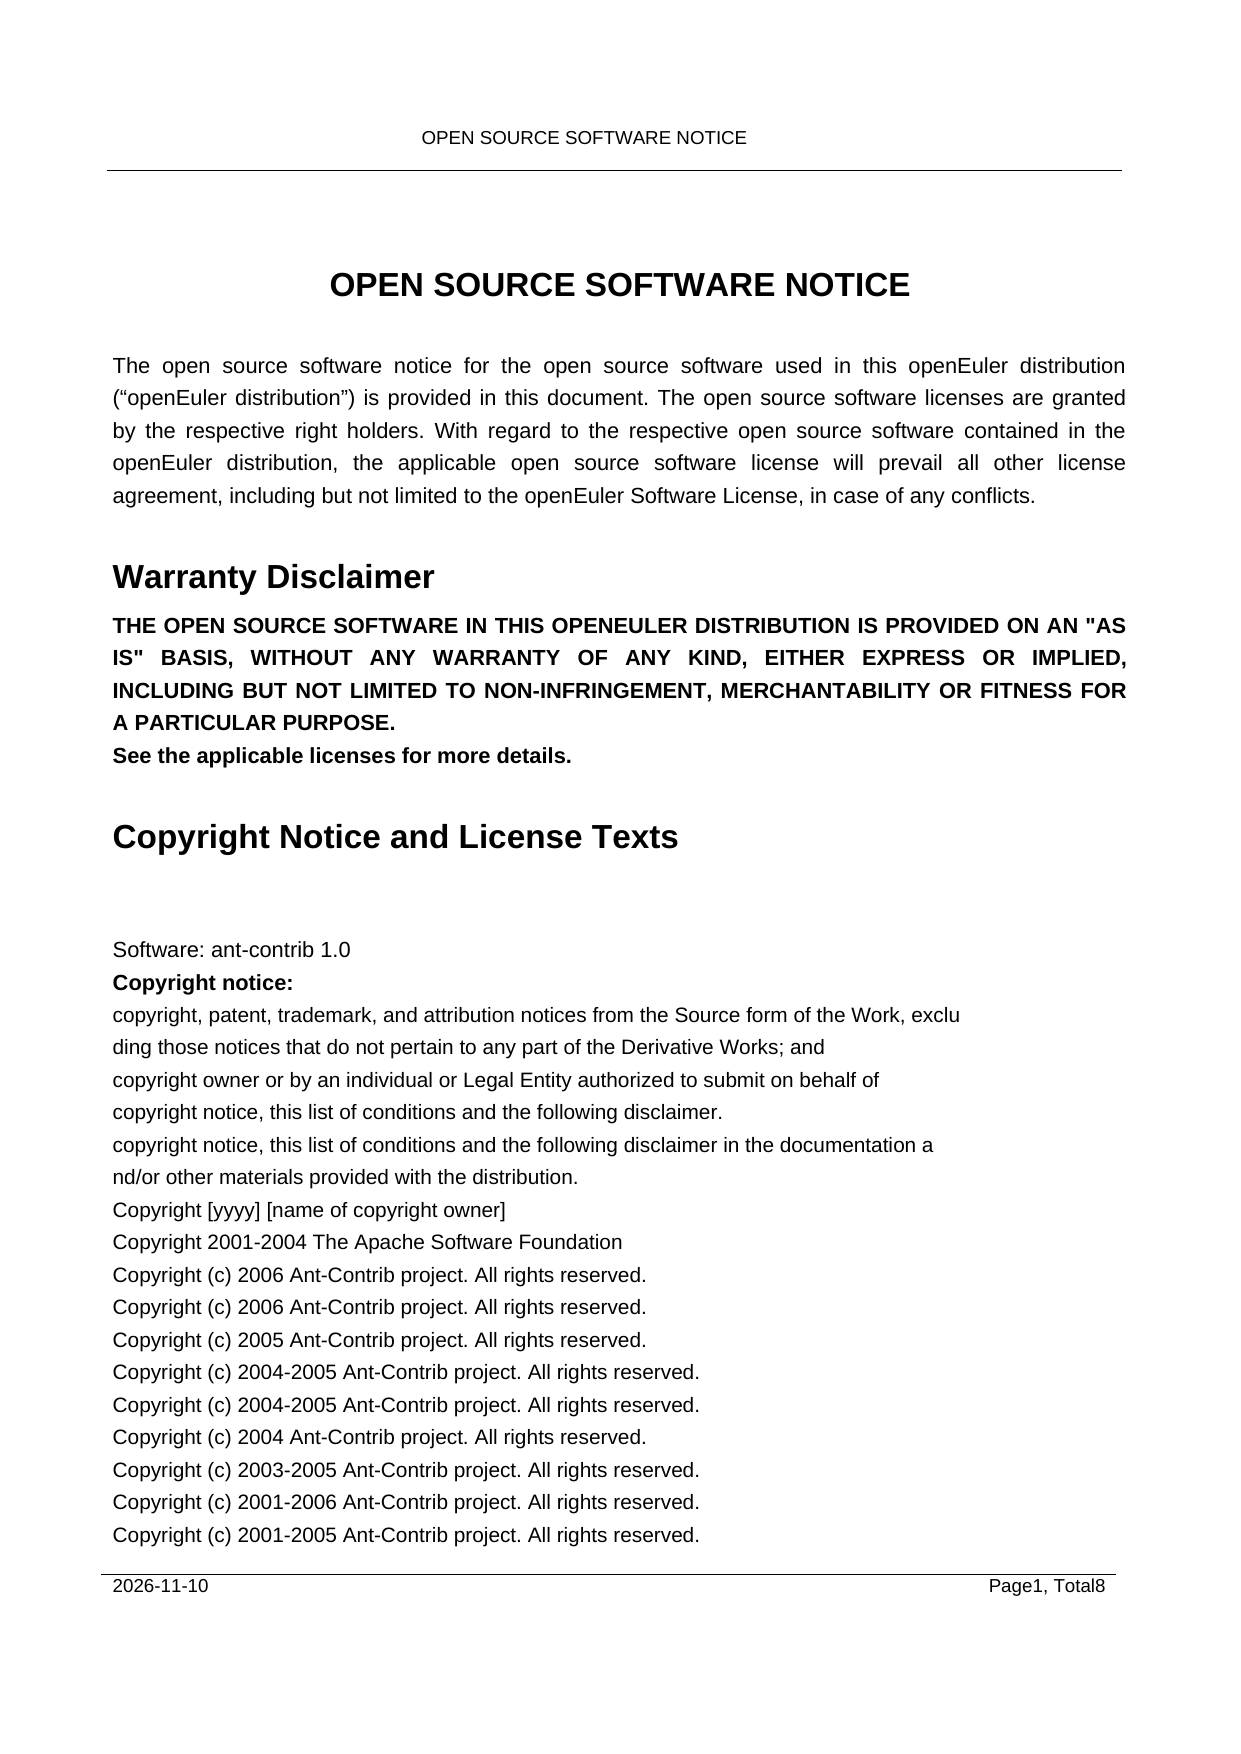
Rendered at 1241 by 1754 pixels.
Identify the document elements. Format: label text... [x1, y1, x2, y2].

text Copyright (c) 2005 Ant-Contrib project. All rights reserved. [112, 1323, 1128, 1356]
text copyright owner or by an individual or Legal Entity authorized to submit on behalf of [112, 1063, 1128, 1096]
text Copyright [yyyy] [name of copyright owner] [112, 1193, 1128, 1226]
text Copyright (c) 2006 Ant-Contrib project. All rights reserved. [112, 1258, 1128, 1291]
text The open source software notice for the open source software used in this openEuler distribution (“openEuler distribution”) is provided in this document. The open source software licenses are granted by the respective right holders. With regard to the respective open source software contained in the openEuler distribution, the applicable open source software license will prevail all other license agreement, including but not limited to the openEuler Software License, in case of any conflicts. [112, 349, 1128, 511]
text THE OPEN SOURCE SOFTWARE IN THIS OPENEULER DISTRIBUTION IS PROVIDED ON AN "AS IS" BASIS, WITHOUT ANY WARRANTY OF ANY KIND, EITHER EXPRESS OR IMPLIED, INCLUDING BUT NOT LIMITED TO NON-INFRINGEMENT, MERCHANTABILITY OR FITNESS FOR A PARTICULAR PURPOSE. See the applicable licenses for more details. [112, 609, 1128, 771]
text Copyright notice: [112, 966, 1128, 998]
text Copyright (c) 2001-2006 Ant-Contrib project. All rights reserved. [112, 1486, 1128, 1518]
text copyright, patent, trademark, and attribution notices from the Source form of the Work, exclu ding those notices that do not pertain to any part of the Derivative Works; and [112, 998, 1128, 1063]
text Copyright (c) 2004-2005 Ant-Contrib project. All rights reserved. [112, 1356, 1128, 1388]
text Warranty Disclaimer [112, 544, 1128, 609]
text Copyright 2001-2004 The Apache Software Foundation [112, 1226, 1128, 1258]
text OPEN SOURCE SOFTWARE NOTICE [112, 251, 1128, 316]
text Copyright (c) 2003-2005 Ant-Contrib project. All rights reserved. [112, 1453, 1128, 1486]
text copyright notice, this list of conditions and the following disclaimer in the documentation a nd/or other materials provided with the distribution. [112, 1128, 1128, 1193]
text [112, 1518, 1128, 1551]
text Copyright (c) 2006 Ant-Contrib project. All rights reserved. [112, 1291, 1128, 1323]
text Copyright (c) 2004 Ant-Contrib project. All rights reserved. [112, 1421, 1128, 1453]
text Software: ant-contrib 1.0 [112, 933, 1128, 966]
text Copyright Notice and License Texts [112, 804, 1128, 869]
text copyright notice, this list of conditions and the following disclaimer. [112, 1096, 1128, 1128]
text Copyright (c) 2004-2005 Ant-Contrib project. All rights reserved. [112, 1388, 1128, 1421]
